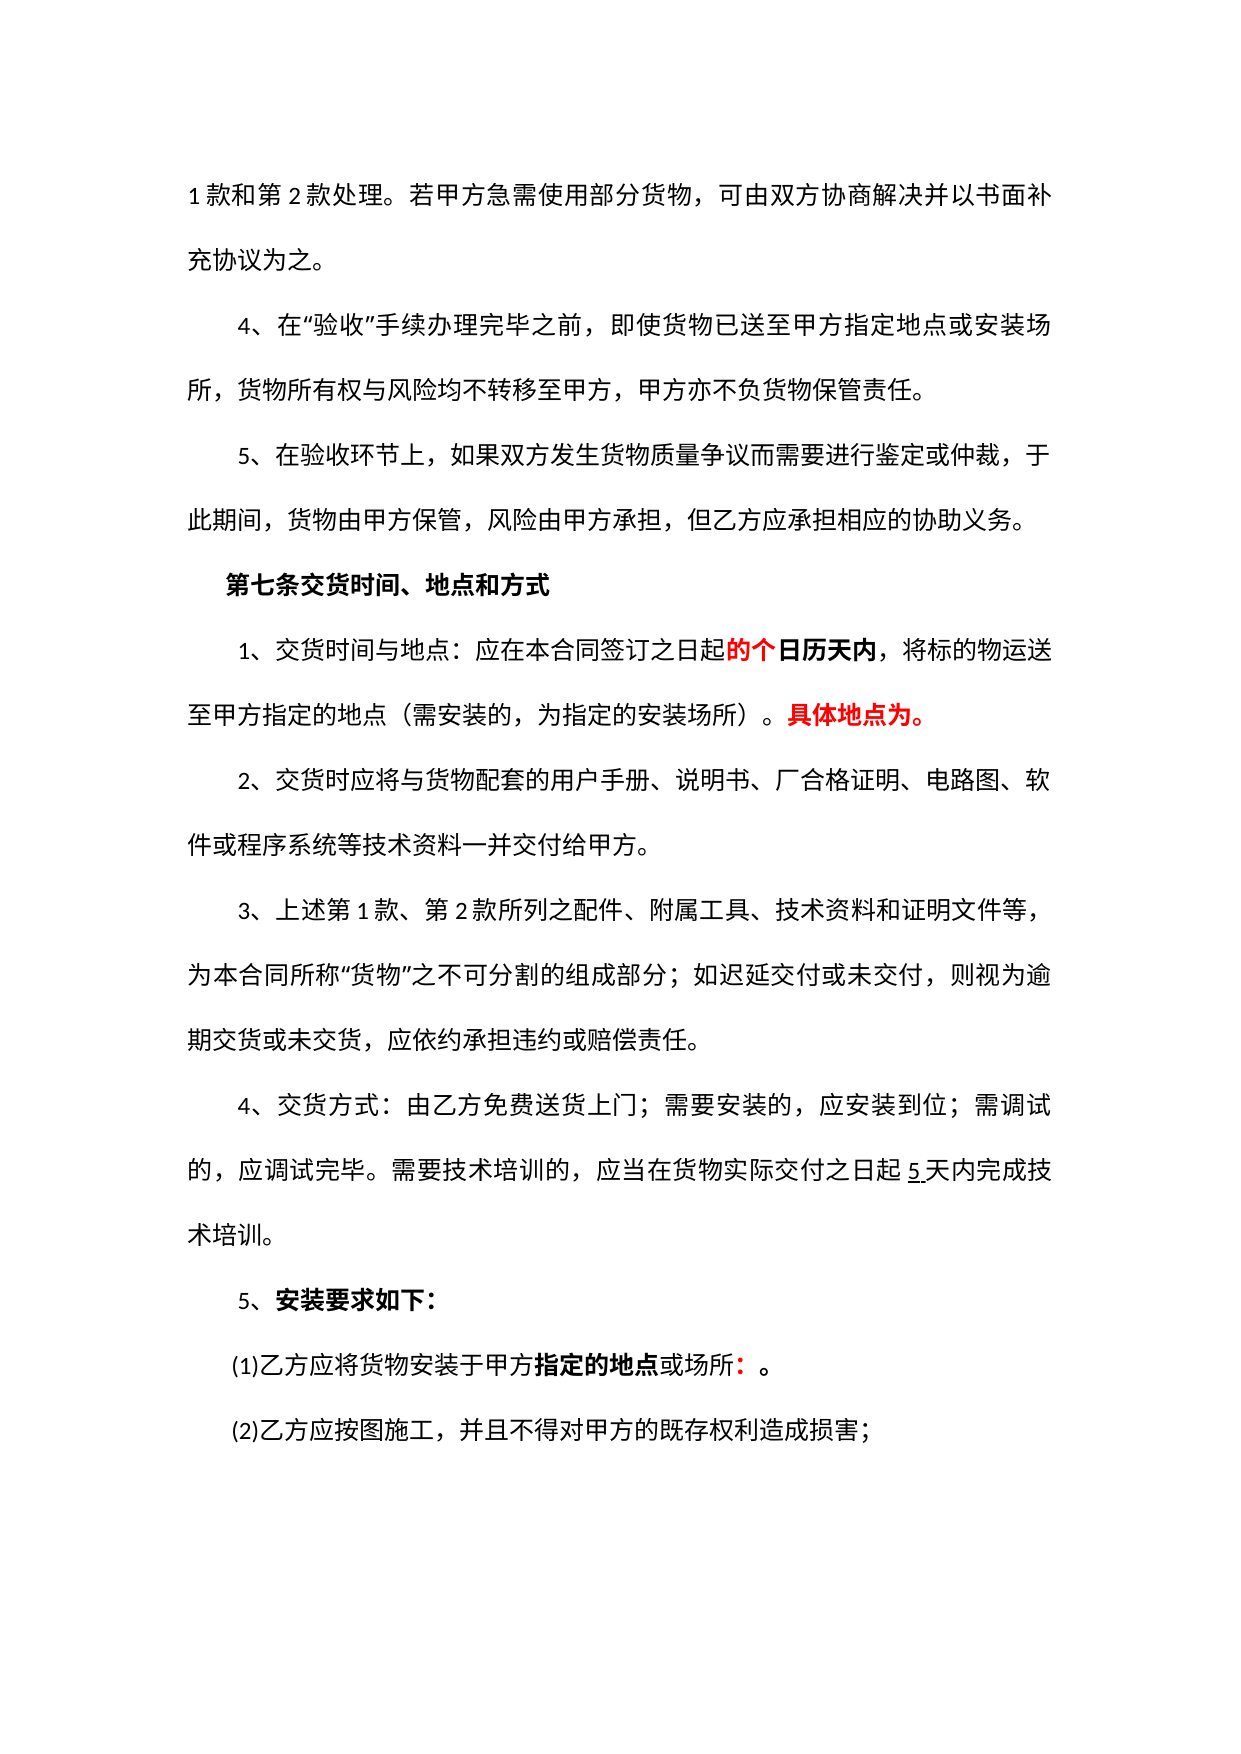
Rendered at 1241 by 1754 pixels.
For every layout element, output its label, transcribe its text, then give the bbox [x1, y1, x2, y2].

text (2)乙方应按图施工，并且不得对甲方的既存权利造成损害； [187, 1397, 1053, 1462]
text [187, 162, 1053, 292]
text 4、在“验收”手续办理完毕之前，即使货物已送至甲方指定地点或安装场所，货物所有权与风险均不转移至甲方，甲方亦不负货物保管责任。 [187, 292, 1053, 422]
text (1)乙方应将货物安装于甲方指定的地点或场所：。 [187, 1332, 1053, 1397]
text 第七条交货时间、地点和方式 [187, 552, 1053, 617]
text 5、安装要求如下： [187, 1267, 1053, 1332]
text 4、交货方式：由乙方免费送货上门；需要安装的，应安装到位；需调试的，应调试完毕。需要技术培训的，应当在货物实际交付之日起5天内完成技术培训。 [187, 1072, 1053, 1267]
text 2、交货时应将与货物配套的用户手册、说明书、厂合格证明、电路图、软件或程序系统等技术资料一并交付给甲方。 [187, 747, 1053, 877]
text 1、交货时间与地点：应在本合同签订之日起的个日历天内，将标的物运送至甲方指定的地点（需安装的，为指定的安装场所）。具体地点为。 [187, 617, 1053, 747]
text 5、在验收环节上，如果双方发生货物质量争议而需要进行鉴定或仲裁，于此期间，货物由甲方保管，风险由甲方承担，但乙方应承担相应的协助义务。 [187, 422, 1053, 552]
text 3、上述第1款、第2款所列之配件、附属工具、技术资料和证明文件等，为本合同所称“货物”之不可分割的组成部分；如迟延交付或未交付，则视为逾期交货或未交货，应依约承担违约或赔偿责任。 [187, 877, 1053, 1072]
